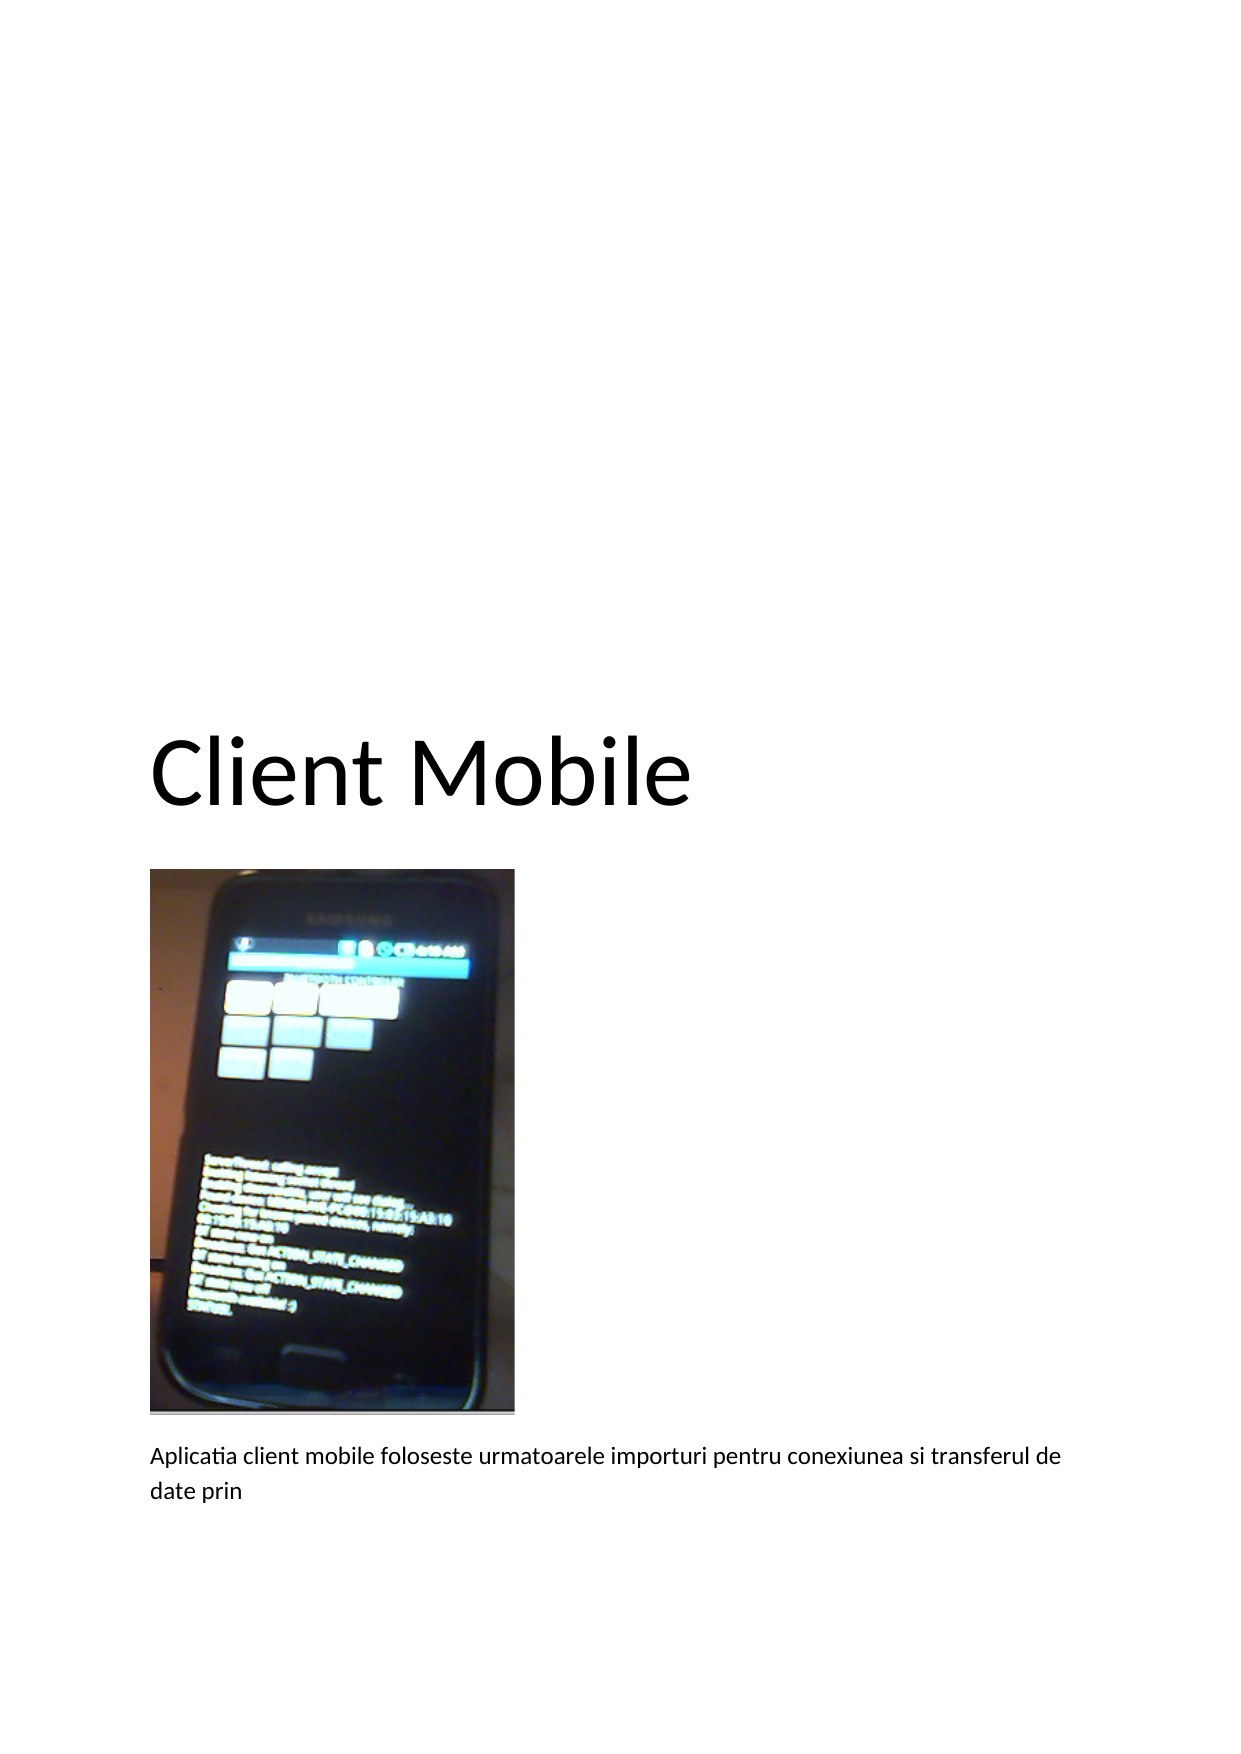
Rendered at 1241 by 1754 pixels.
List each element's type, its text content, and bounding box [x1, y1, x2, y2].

picture [150, 869, 515, 1415]
text Client Mobile [150, 708, 1090, 830]
text Aplicatia client mobile foloseste urmatoarele importuri pentru conexiunea si transferul de date prin [150, 1440, 1090, 1505]
